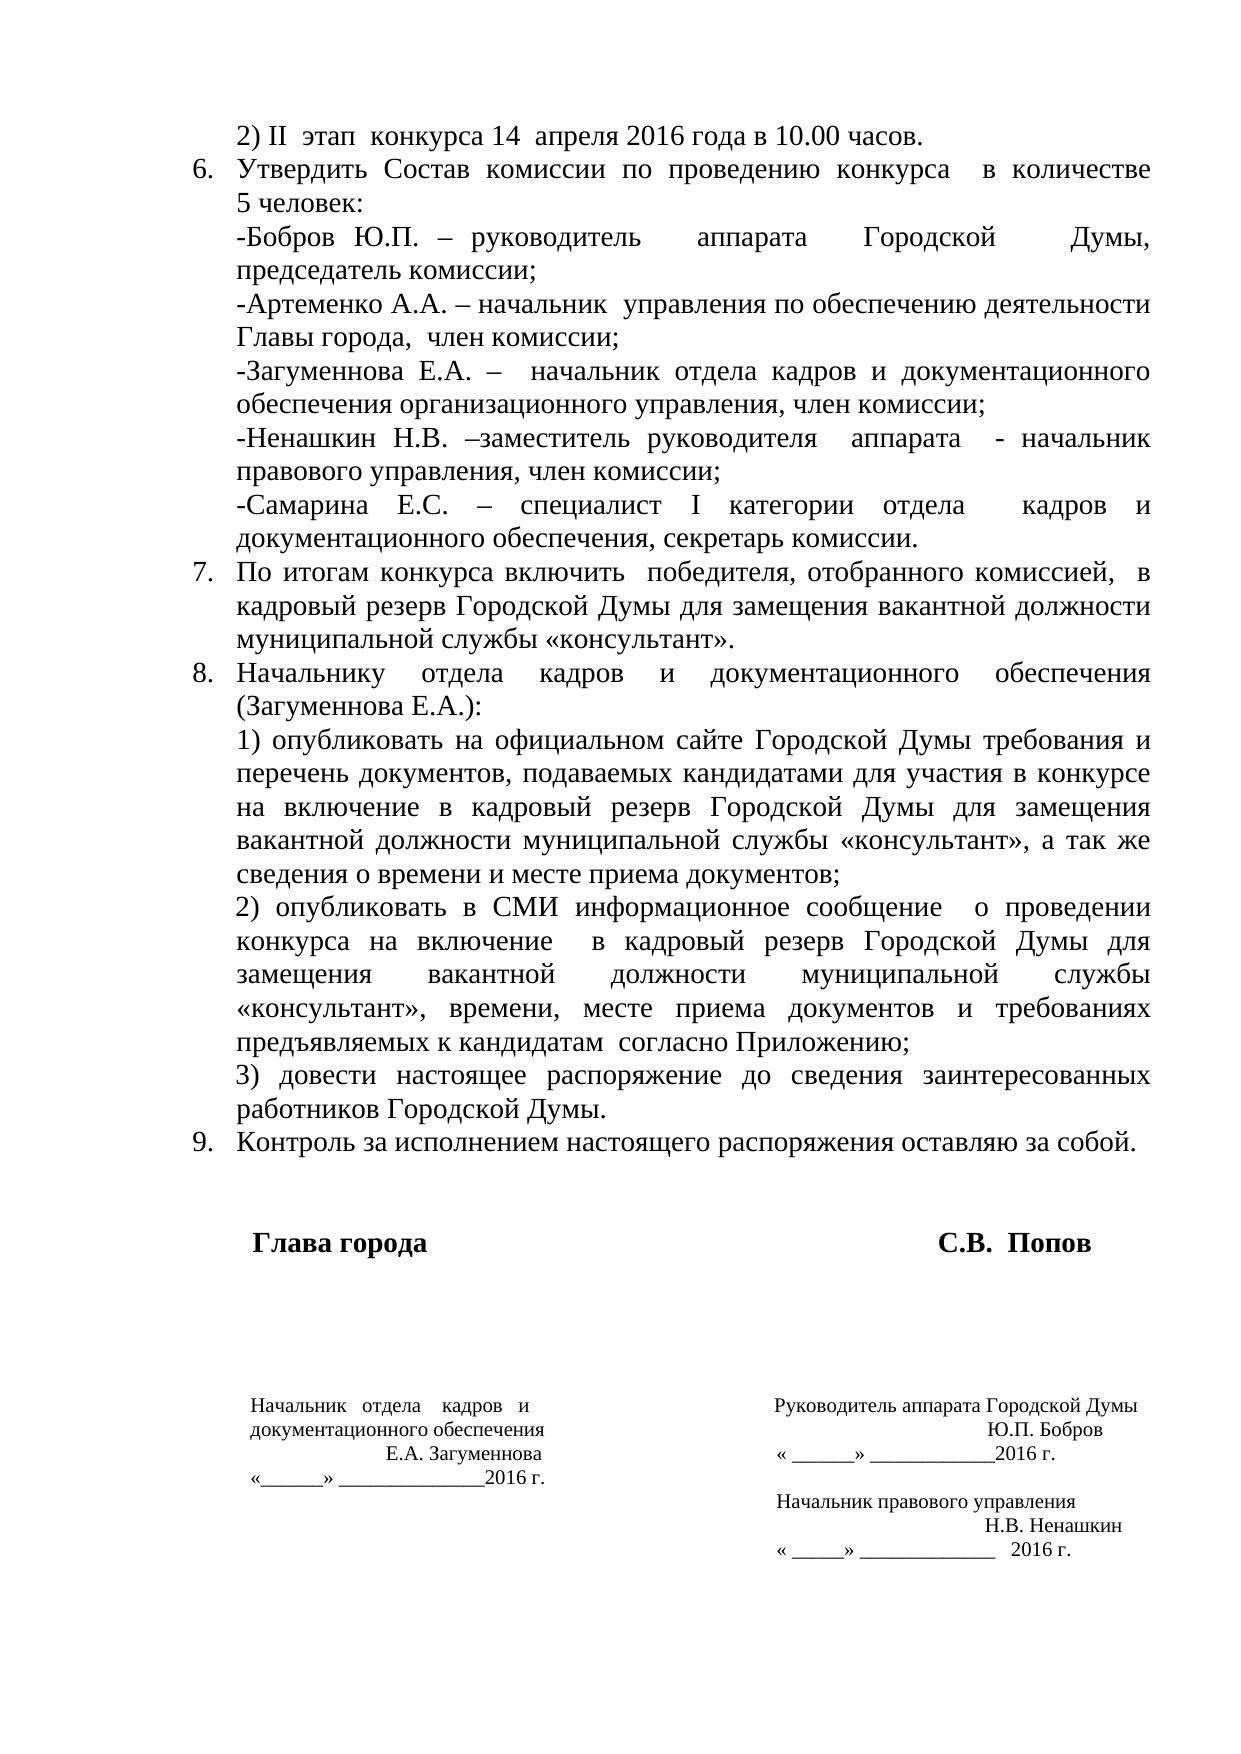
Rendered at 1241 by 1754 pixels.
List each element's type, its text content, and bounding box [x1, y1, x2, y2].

text -Ненашкин Н.В. –заместитель руководителя аппарата - начальник правового управления, член комиссии; [236, 420, 1152, 487]
list Контроль за исполнением настоящего распоряжения оставляю за собой. [192, 1124, 1152, 1158]
text Начальник правового управления [177, 1489, 1152, 1513]
text -Загуменнова Е.А. – начальник отдела кадров и документационного обеспечения организационного управления, член комиссии; [236, 353, 1152, 420]
text 2) опубликовать в СМИ информационное сообщение о проведении конкурса на включение в кадровый резерв Городской Думы для замещения вакантной должности муниципальной службы «консультант», времени, месте приема документов и требованиях предъявляемых к кандидатам согласно Приложению; [235, 889, 1152, 1057]
list Начальнику отдела кадров и документационного обеспечения (Загуменнова Е.А.): [192, 655, 1152, 722]
text -Артеменко А.А. – начальник управления по обеспечению деятельности Главы города, член комиссии; [236, 286, 1152, 353]
text документационного обеспечения Ю.П. Бобров [177, 1417, 1152, 1441]
text -Бобров Ю.П. – руководитель аппарата Городской Думы, председатель комиссии; [236, 219, 1152, 286]
text Глава города С.В. Попов [252, 1225, 1152, 1258]
list По итогам конкурса включить победителя, отобранного комиссией, в кадровый резерв Городской Думы для замещения вакантной должности муниципальной службы «консультант». [192, 554, 1152, 655]
text 3) довести настоящее распоряжение до сведения заинтересованных работников Городской Думы. [235, 1057, 1152, 1124]
text Н.В. Ненашкин [177, 1513, 1152, 1537]
list Утвердить Состав комиссии по проведению конкурса в количестве 5 человек: [192, 152, 1152, 219]
text Начальник отдела кадров и Руководитель аппарата Городской Думы [177, 1393, 1152, 1417]
text «______» ______________2016 г. [177, 1465, 1152, 1489]
text 1) опубликовать на официальном сайте Городской Думы требования и перечень документов, подаваемых кандидатами для участия в конкурсе на включение в кадровый резерв Городской Думы для замещения вакантной должности муниципальной службы «консультант», а так же сведения о времени и месте приема документов; [236, 722, 1152, 889]
text Е.А. Загуменнова « ______» ____________2016 г. [177, 1441, 1152, 1465]
text « _____» _____________ 2016 г. [177, 1537, 1152, 1561]
text -Самарина Е.С. – специалист I категории отдела кадров и документационного обеспечения, секретарь комиссии. [236, 487, 1152, 554]
text 2) II этап конкурса 14 апреля 2016 года в 10.00 часов. [236, 118, 1152, 152]
